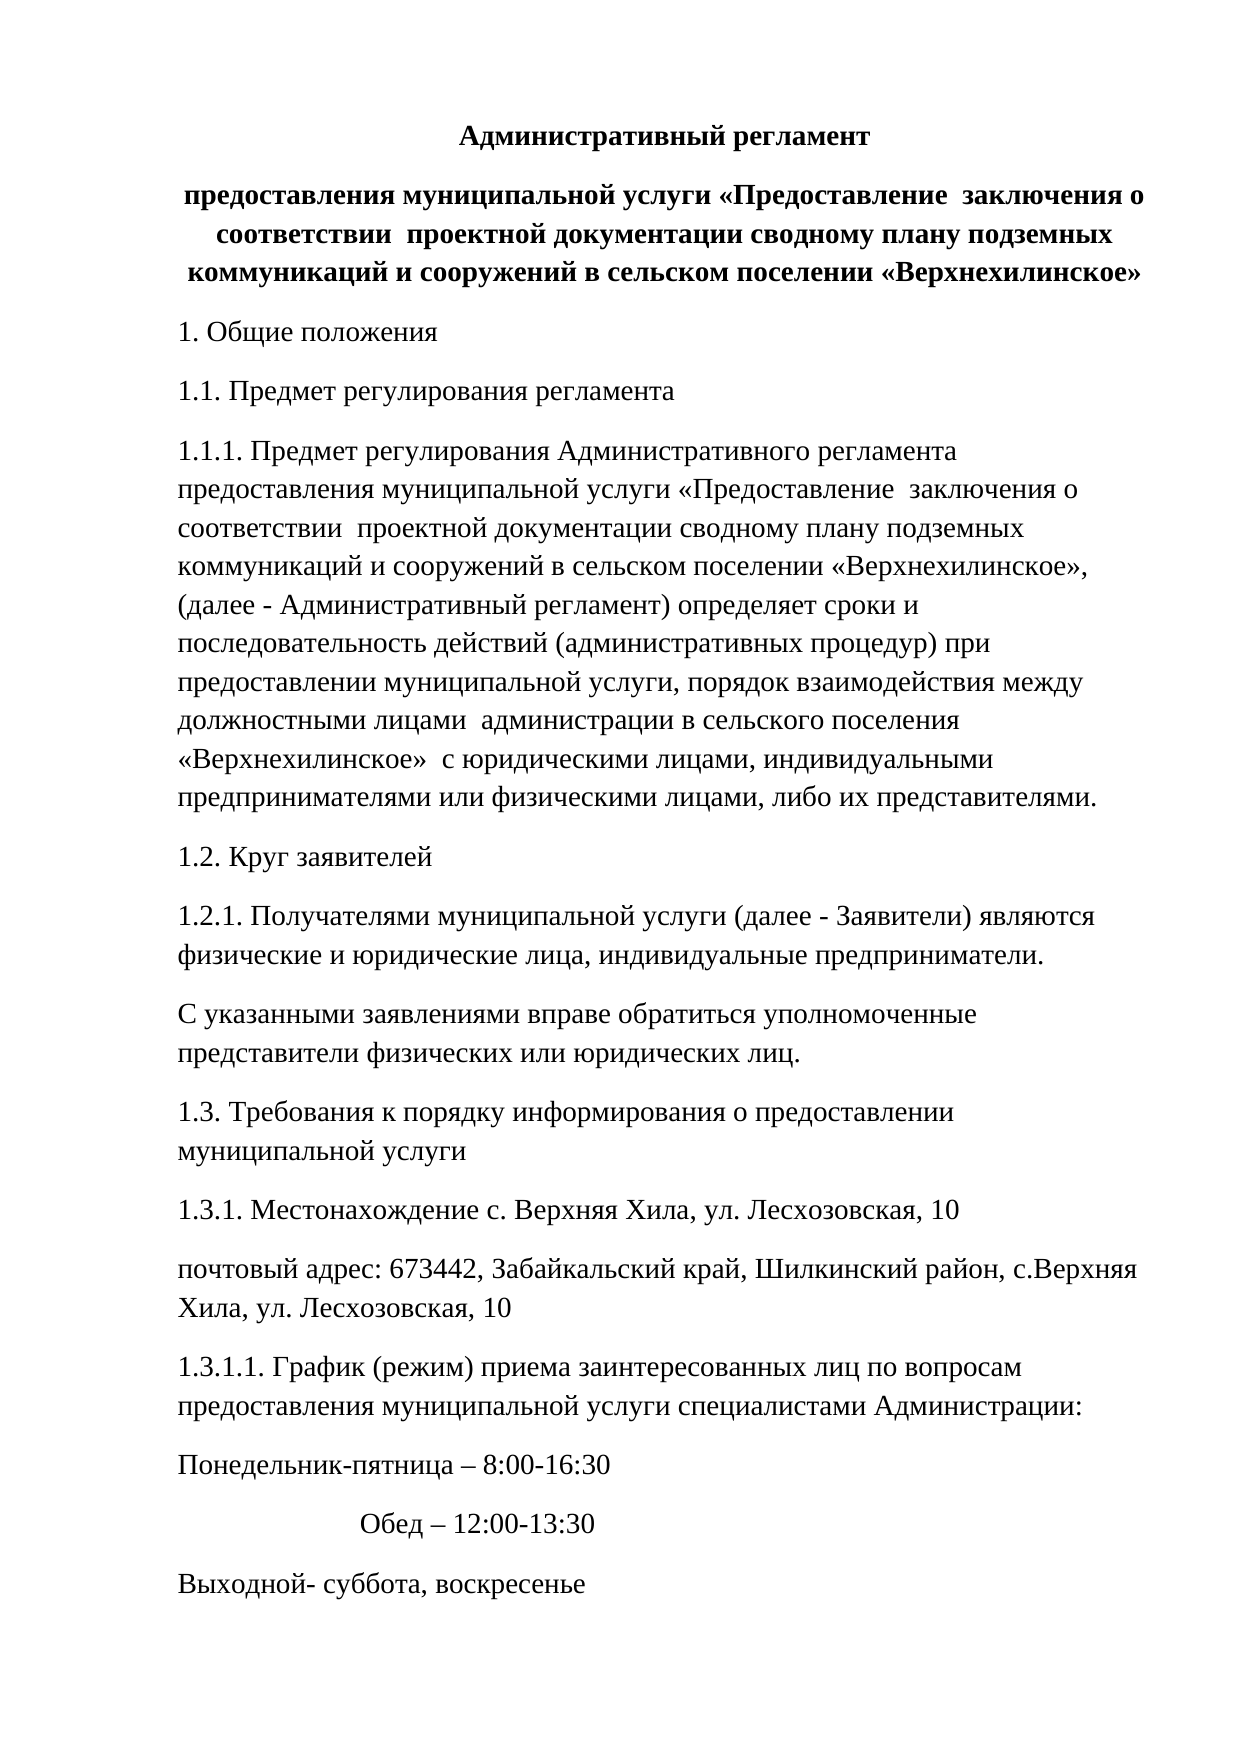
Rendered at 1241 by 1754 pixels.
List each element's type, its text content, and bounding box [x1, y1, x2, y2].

text Обед – 12:00-13:30 [177, 1507, 1152, 1540]
text Понедельник-пятница – 8:00-16:30 [177, 1447, 1152, 1481]
text предоставления муниципальной услуги «Предоставление заключения о соответствии проектной документации сводному плану подземных коммуникаций и сооружений в сельском поселении «Верхнехилинское» [177, 177, 1152, 288]
text Выходной- суббота, воскресенье [177, 1566, 1152, 1599]
text 1.3. Требования к порядку информирования о предоставлении муниципальной услуги [177, 1094, 1152, 1166]
text 1.2. Круг заявителей [177, 839, 1152, 872]
text Административный регламент [177, 118, 1152, 152]
text 1.2.1. Получателями муниципальной услуги (далее - Заявители) являются физические и юридические лица, индивидуальные предприниматели. [177, 898, 1152, 970]
text 1.3.1. Местонахождение с. Верхняя Хила, ул. Лесхозовская, 10 [177, 1192, 1152, 1226]
text 1.1. Предмет регулирования регламента [177, 373, 1152, 407]
text 1. Общие положения [177, 314, 1152, 347]
text почтовый адрес: 673442, Забайкальский край, Шилкинский район, с.Верхняя Хила, ул. Лесхозовская, 10 [177, 1251, 1152, 1323]
text 1.3.1.1. График (режим) приема заинтересованных лиц по вопросам предоставления муниципальной услуги специалистами Администрации: [177, 1349, 1152, 1421]
text 1.1.1. Предмет регулирования Административного регламента предоставления муниципальной услуги «Предоставление заключения о соответствии проектной документации сводному плану подземных коммуникаций и сооружений в сельском поселении «Верхнехилинское», (далее - Административный регламент) определяет сроки и последовательность действий (административных процедур) при предоставлении муниципальной услуги, порядок взаимодействия между должностными лицами администрации в сельского поселения «Верхнехилинское» с юридическими лицами, индивидуальными предпринимателями или физическими лицами, либо их представителями. [177, 433, 1152, 813]
text С указанными заявлениями вправе обратиться уполномоченные представители физических или юридических лиц. [177, 996, 1152, 1068]
